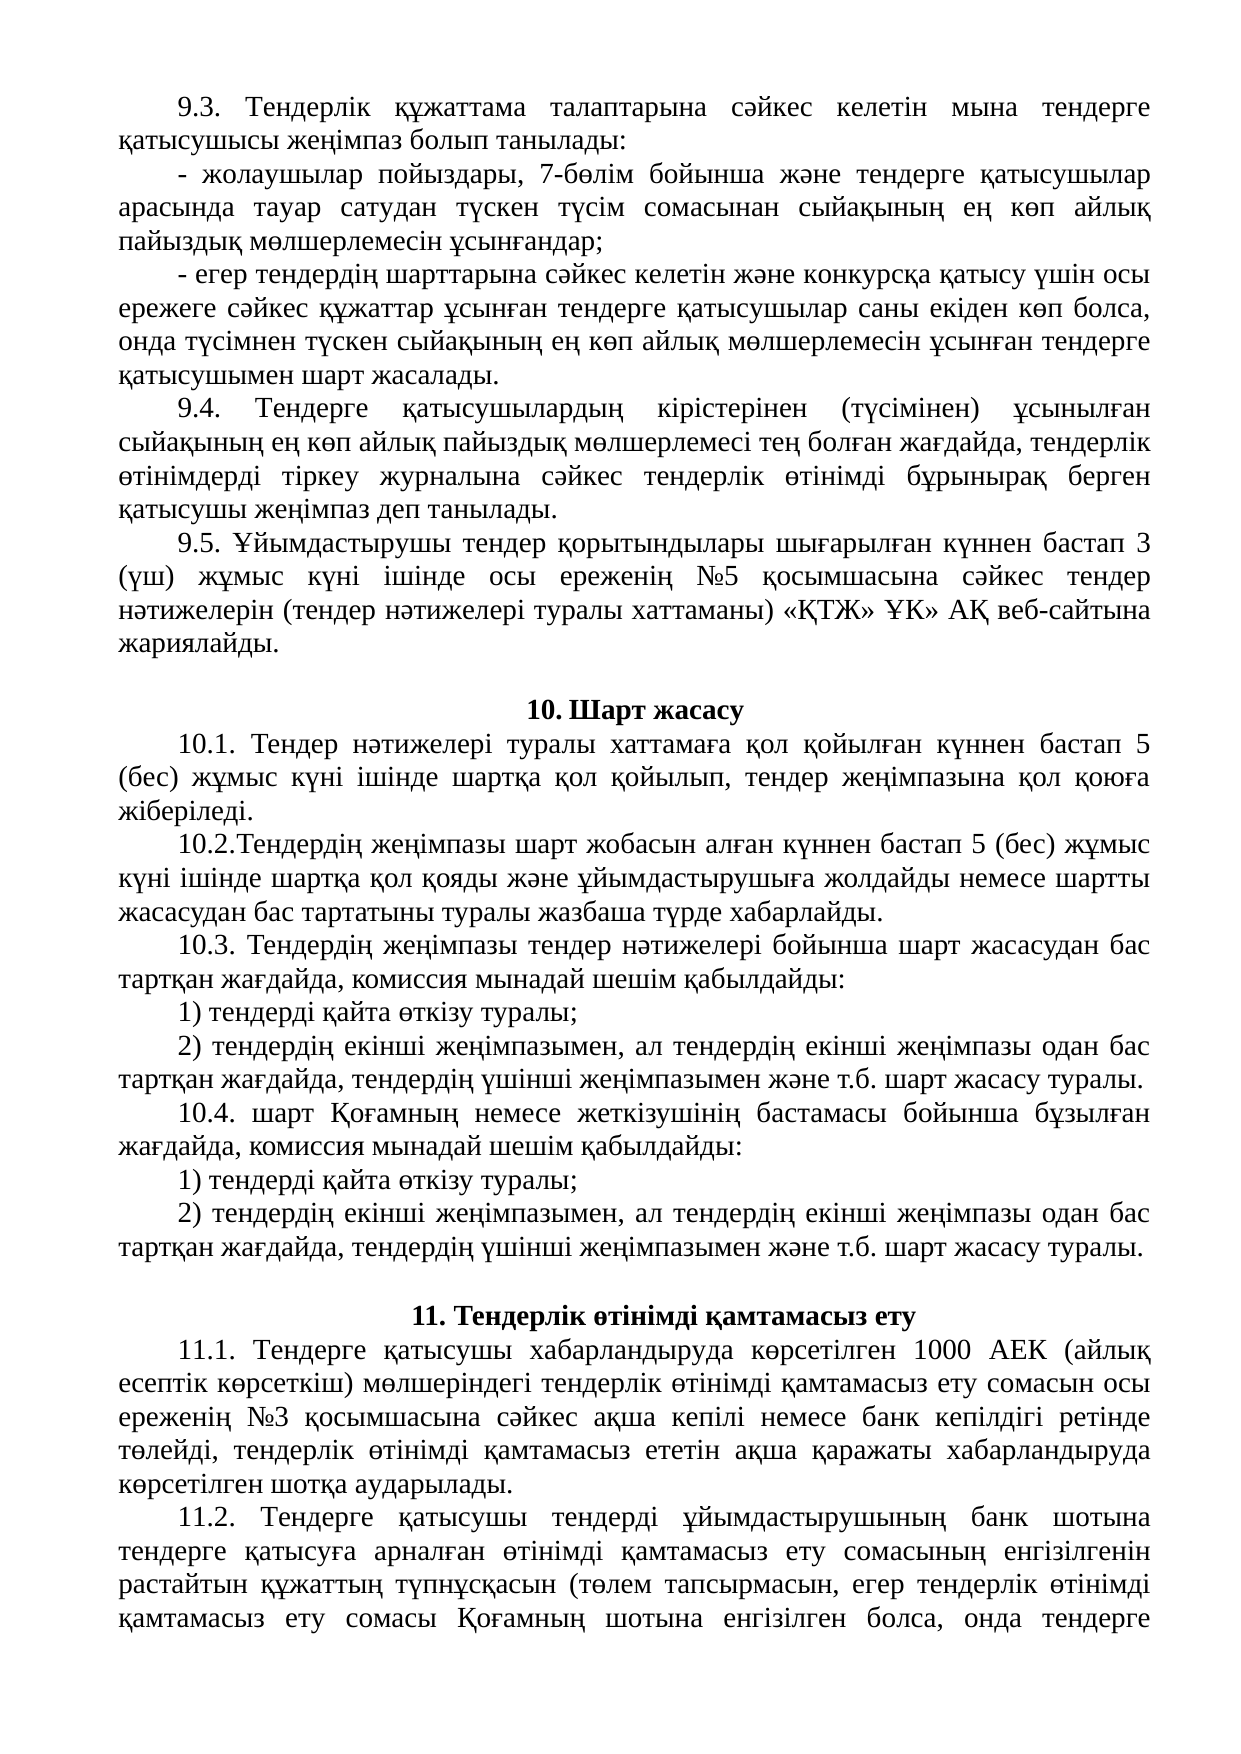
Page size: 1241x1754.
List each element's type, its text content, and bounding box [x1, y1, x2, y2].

text 9.5. Ұйымдастырушы тендер қорытындылары шығарылған күннен бастап 3 (үш) жұмыс күні ішінде осы ереженің №5 қосымшасына сәйкес тендер нәтижелерін (тендер нәтижелері туралы хаттаманы) «ҚТЖ» ҰК» АҚ веб-сайтына жариялайды. [118, 525, 1152, 659]
list Тендердің жеңімпазы шарт жобасын алған күннен бастап 5 (бес) жұмыс күні ішінде шартқа қол қояды және ұйымдастырушыға жолдайды немесе шартты жасасудан бас тартатыны туралы жазбаша түрде хабарлайды. [118, 827, 1152, 927]
text - егер тендердің шарттарына сәйкес келетін және конкурсқа қатысу үшін осы ережеге сәйкес құжаттар ұсынған тендерге қатысушылар саны екіден көп болса, онда түсімнен түскен сыйақының ең көп айлық мөлшерлемесін ұсынған тендерге қатысушымен шарт жасалады. [118, 256, 1152, 391]
list Тендер нәтижелері туралы хаттамаға қол қойылған күннен бастап 5 (бес) жұмыс күні ішінде шартқа қол қойылып, тендер жеңімпазына қол қоюға жіберіледі. [118, 726, 1152, 827]
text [118, 1499, 1152, 1634]
list 11. Тендерлік өтінімді қамтамасыз ету [176, 1298, 1152, 1332]
text 1) тендерді қайта өткізу туралы; [177, 994, 1152, 1028]
list Тендердің жеңімпазы тендер нәтижелері бойынша шарт жасасудан бас тартқан жағдайда, комиссия мынадай шешім қабылдайды: [118, 927, 1152, 994]
text 10. Шарт жасасу [118, 692, 1152, 726]
text 9.4. Тендерге қатысушылардың кірістерінен (түсімінен) ұсынылған сыйақының ең көп айлық пайыздық мөлшерлемесі тең болған жағдайда, тендерлік өтінімдерді тіркеу журналына сәйкес тендерлік өтінімді бұрынырақ берген қатысушы жеңімпаз деп танылады. [118, 391, 1152, 525]
text 10.4. шарт Қоғамның немесе жеткізушінің бастамасы бойынша бұзылған жағдайда, комиссия мынадай шешім қабылдайды: [118, 1095, 1152, 1162]
text 1) тендерді қайта өткізу туралы; [118, 1162, 1152, 1196]
text - жолаушылар пойыздары, 7-бөлім бойынша және тендерге қатысушылар арасында тауар сатудан түскен түсім сомасынан сыйақының ең көп айлық пайыздық мөлшерлемесін ұсынғандар; [118, 156, 1152, 256]
text 2) тендердің екінші жеңімпазымен, ал тендердің екінші жеңімпазы одан бас тартқан жағдайда, тендердің үшінші жеңімпазымен және т.б. шарт жасасу туралы. [118, 1028, 1152, 1095]
text 2) тендердің екінші жеңімпазымен, ал тендердің екінші жеңімпазы одан бас тартқан жағдайда, тендердің үшінші жеңімпазымен және т.б. шарт жасасу туралы. [118, 1196, 1152, 1263]
text 9.3. Тендерлік құжаттама талаптарына сәйкес келетін мына тендерге қатысушысы жеңімпаз болып танылады: [118, 89, 1152, 156]
text 11.1. Тендерге қатысушы хабарландыруда көрсетілген 1000 АЕК (айлық есептік көрсеткіш) мөлшеріндегі тендерлік өтінімді қамтамасыз ету сомасын осы ереженің №3 қосымшасына сәйкес ақша кепілі немесе банк кепілдігі ретінде төлейді, тендерлік өтінімді қамтамасыз ететін ақша қаражаты хабарландыруда көрсетілген шотқа аударылады. [118, 1332, 1152, 1499]
